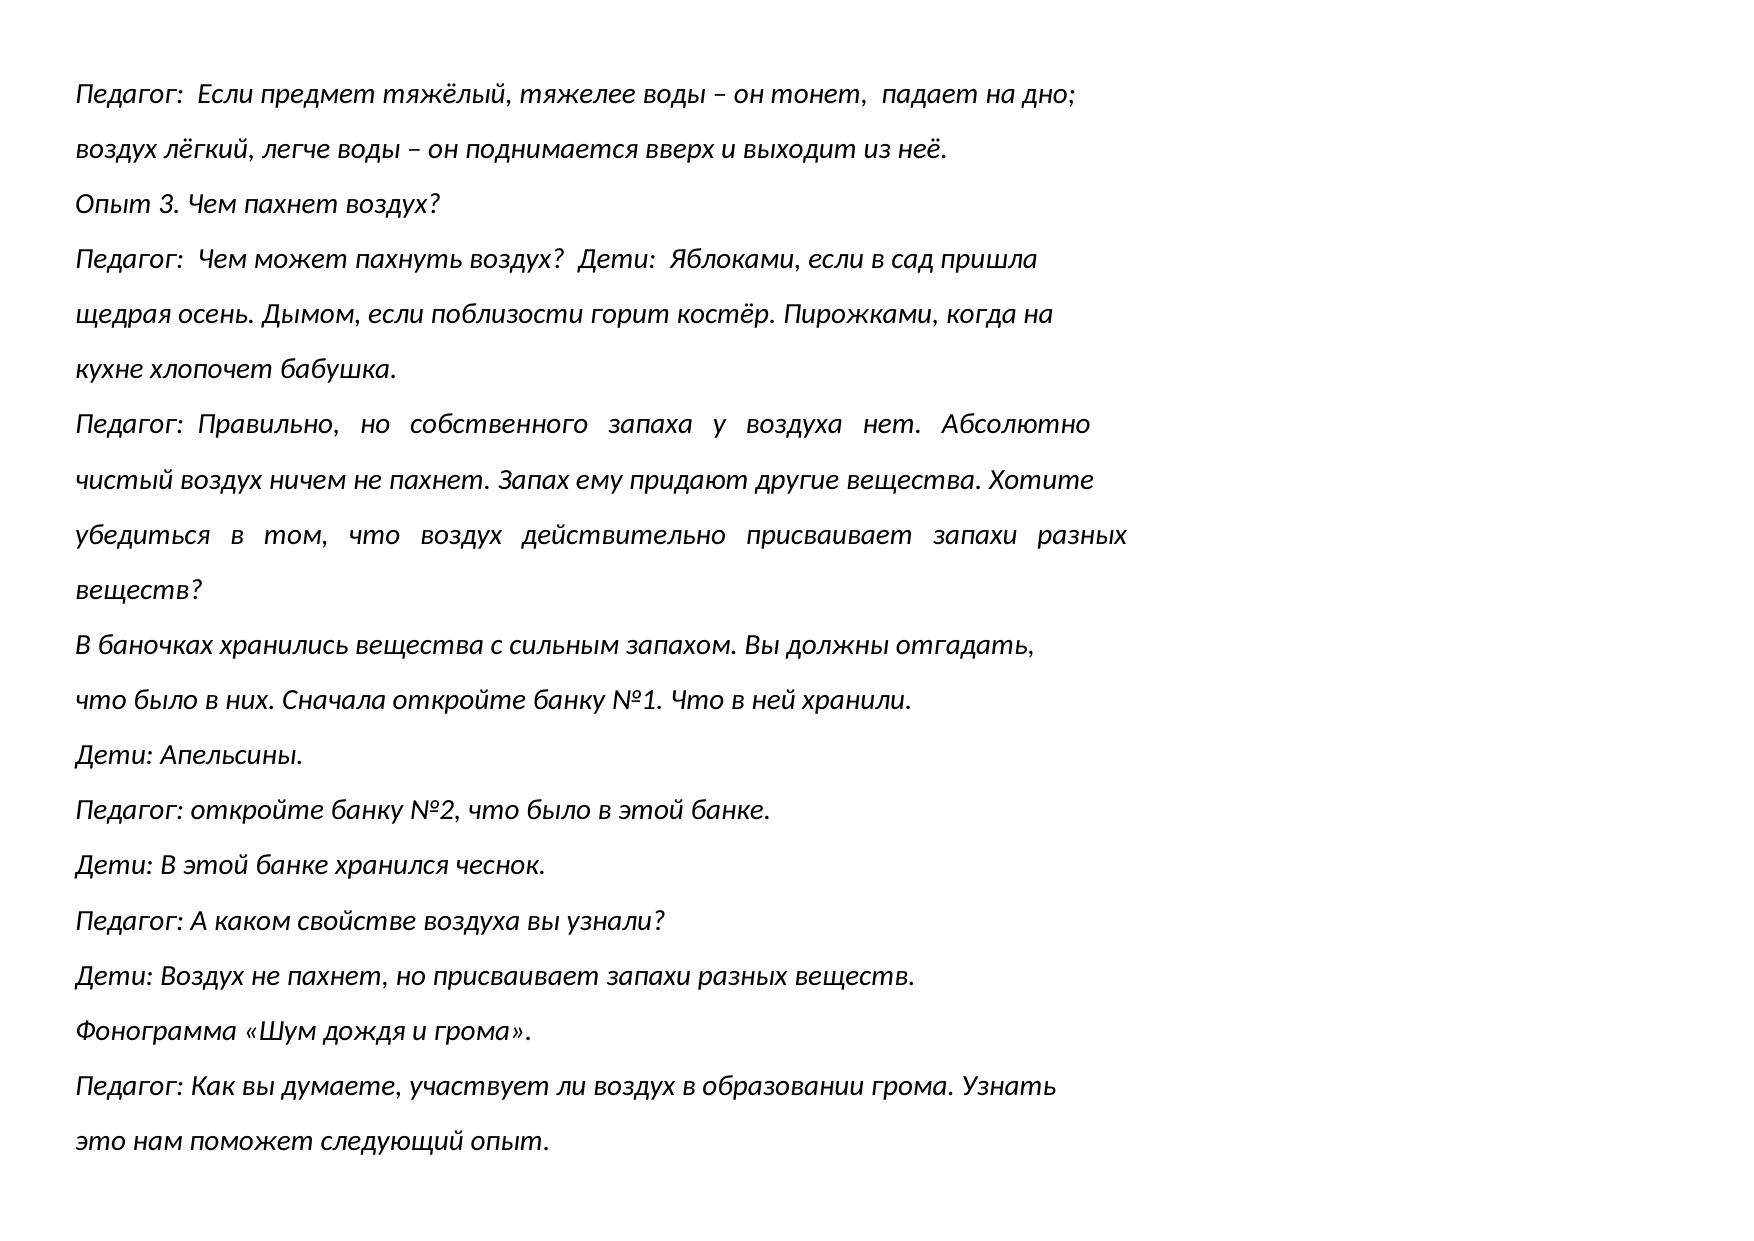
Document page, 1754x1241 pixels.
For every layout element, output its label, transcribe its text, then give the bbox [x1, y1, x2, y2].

text чистый воздух ничем не пахнет. Запах ему придают другие вещества. Хотите [75, 461, 1679, 496]
text Опыт 3. Чем пахнет воздух? [75, 185, 1679, 221]
text Педагог: Если предмет тяжёлый, тяжелее воды – он тонет, падает на дно; [75, 75, 1679, 111]
text Фонограмма «Шум дождя и грома». [75, 1012, 1679, 1047]
text щедрая осень. Дымом, если поблизости горит костёр. Пирожками, когда на [75, 295, 1679, 331]
text Педагог: Правильно, но собственного запаха у воздуха нет. Абсолютно [75, 406, 1679, 441]
text что было в них. Сначала откройте банку №1. Что в ней хранили. [75, 681, 1679, 717]
text это нам поможет следующий опыт. [75, 1122, 1679, 1158]
text кухне хлопочет бабушка. [75, 351, 1679, 386]
text Дети: Воздух не пахнет, но присваивает запахи разных веществ. [75, 957, 1679, 992]
text веществ? [75, 571, 1679, 607]
text Дети: Апельсины. [75, 736, 1679, 772]
text Педагог: Как вы думаете, участвует ли воздух в образовании грома. Узнать [75, 1067, 1679, 1102]
text воздух лёгкий, легче воды – он поднимается вверх и выходит из неё. [75, 130, 1679, 166]
text Педагог: Чем может пахнуть воздух? Дети: Яблоками, если в сад пришла [75, 240, 1679, 276]
text В баночках хранились вещества с сильным запахом. Вы должны отгадать, [75, 626, 1679, 662]
text убедиться в том, что воздух действительно присваивает запахи разных [75, 516, 1679, 551]
text Педагог: откройте банку №2, что было в этой банке. [75, 791, 1679, 827]
text Педагог: А каком свойстве воздуха вы узнали? [75, 902, 1679, 937]
text Дети: В этой банке хранился чеснок. [75, 846, 1679, 882]
